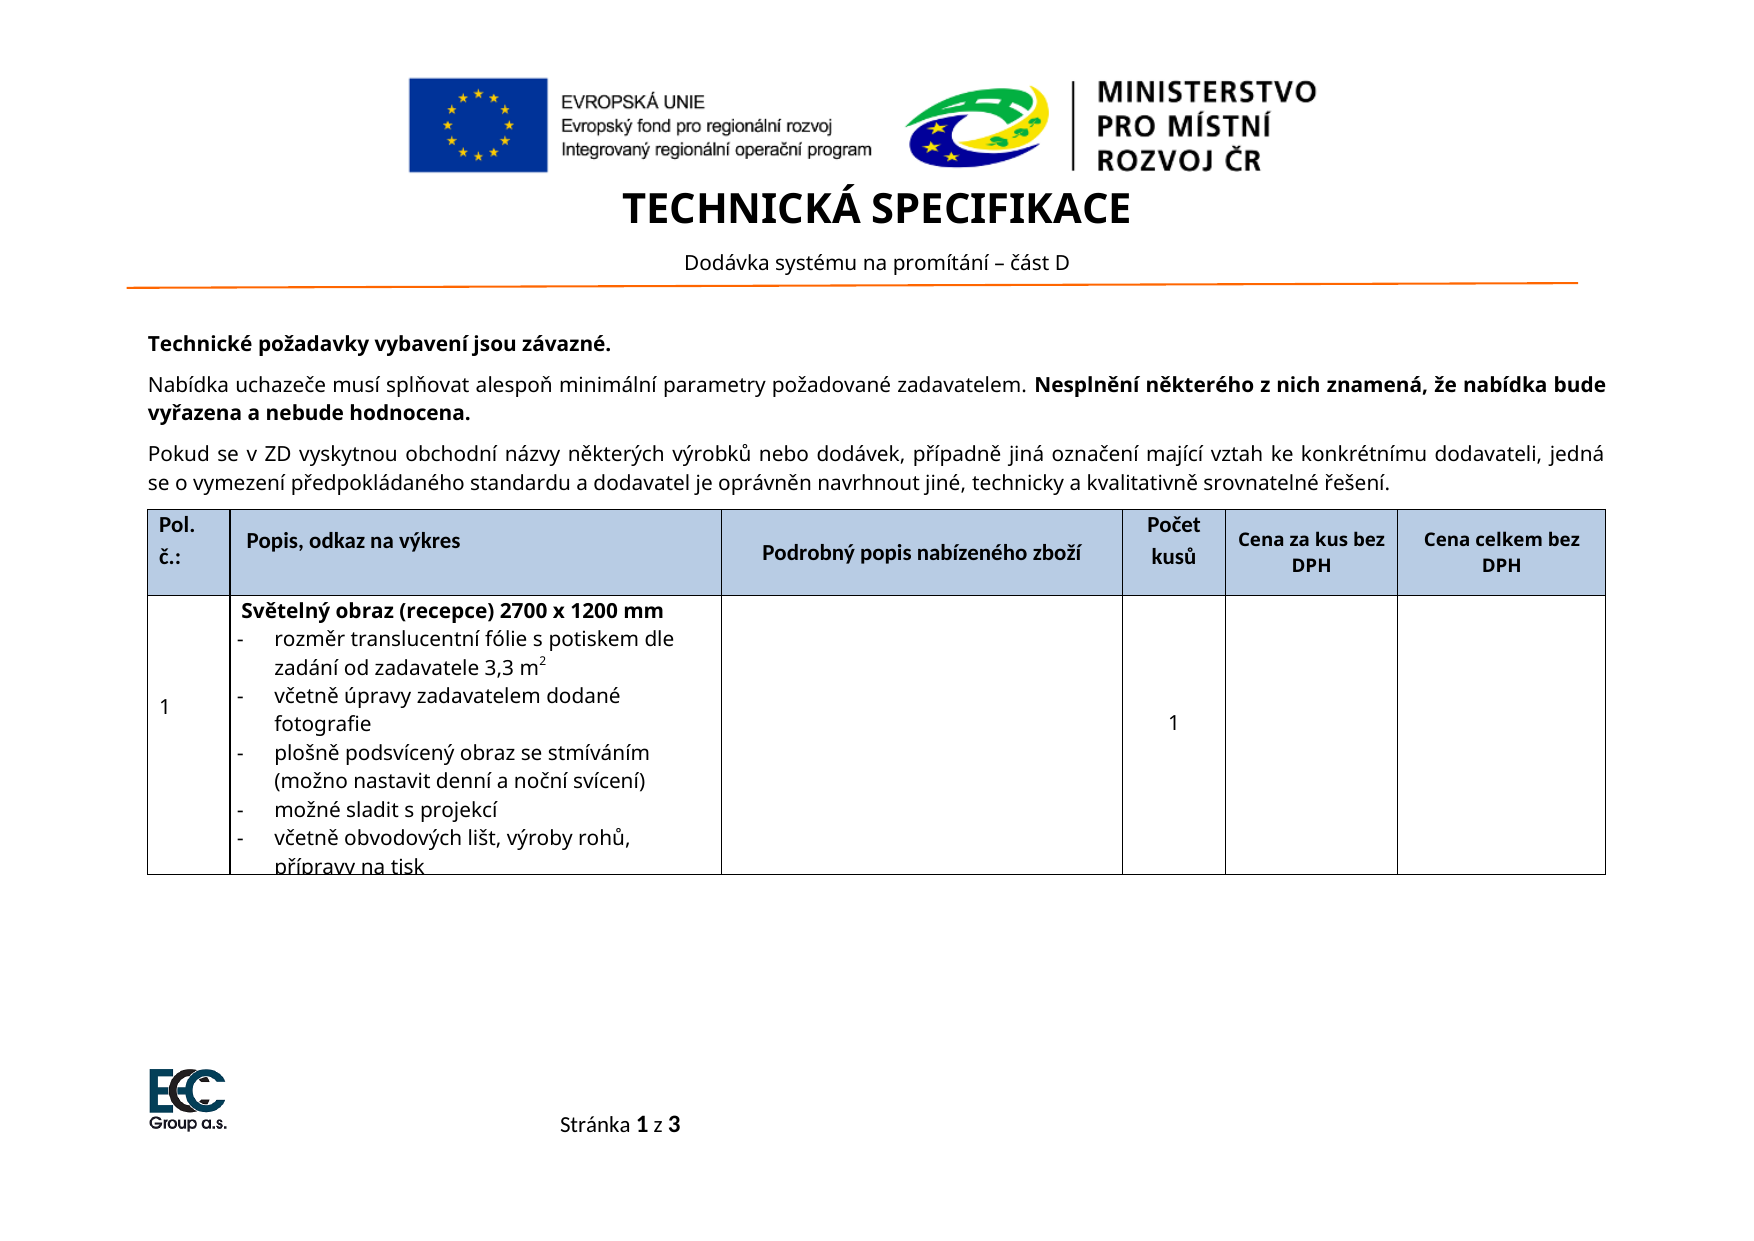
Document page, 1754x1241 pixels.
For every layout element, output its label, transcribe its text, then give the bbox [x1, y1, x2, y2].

picture [147, 1067, 229, 1133]
table_header Cena za kus bez DPH [1226, 510, 1397, 595]
text Technická specifikace [148, 178, 1606, 235]
table_cell [1226, 596, 1397, 874]
table_cell [1398, 596, 1605, 874]
table_cell 1 [1123, 596, 1225, 874]
table_header Pol. č.: [148, 510, 229, 595]
table_header Cena celkem bez DPH [1398, 510, 1605, 595]
table_header Počet kusů [1123, 510, 1225, 595]
picture [404, 73, 1350, 179]
table_cell 1 [148, 596, 229, 874]
text Dodávka systému na promítání – část D [148, 248, 1606, 276]
text Technické požadavky vybavení jsou závazné. [148, 329, 1606, 358]
table_header Popis, odkaz na výkres [231, 510, 721, 595]
text Pokud se v ZD vyskytnou obchodní názvy některých výrobků nebo dodávek, případně jiná označení mající vztah ke konkrétnímu dodavateli, jedná se o vymezení předpokládaného standardu a dodavatel je oprávněn navrhnout jiné, technicky a kvalitativně srovnatelné řešení. [148, 439, 1606, 496]
table_cell Světelný obraz (recepce) 2700 x 1200 mm rozměr translucentní fólie s potiskem dle zadání od zadavatele 3,3 m2 včetně úpravy zadavatelem dodané fotografie plošně podsvícený obraz se stmíváním (možno nastavit denní a noční svícení) možné sladit s projekcí včetně obvodových lišt, výroby rohů, přípravy na tisk tisk bez svařování 3,3 m2 [231, 596, 721, 874]
table_cell [722, 596, 1122, 874]
table_header Podrobný popis nabízeného zboží [722, 510, 1122, 595]
text Nabídka uchazeče musí splňovat alespoň minimální parametry požadované zadavatelem. Nesplnění některého z nich znamená, že nabídka bude vyřazena a nebude hodnocena. [148, 370, 1606, 427]
